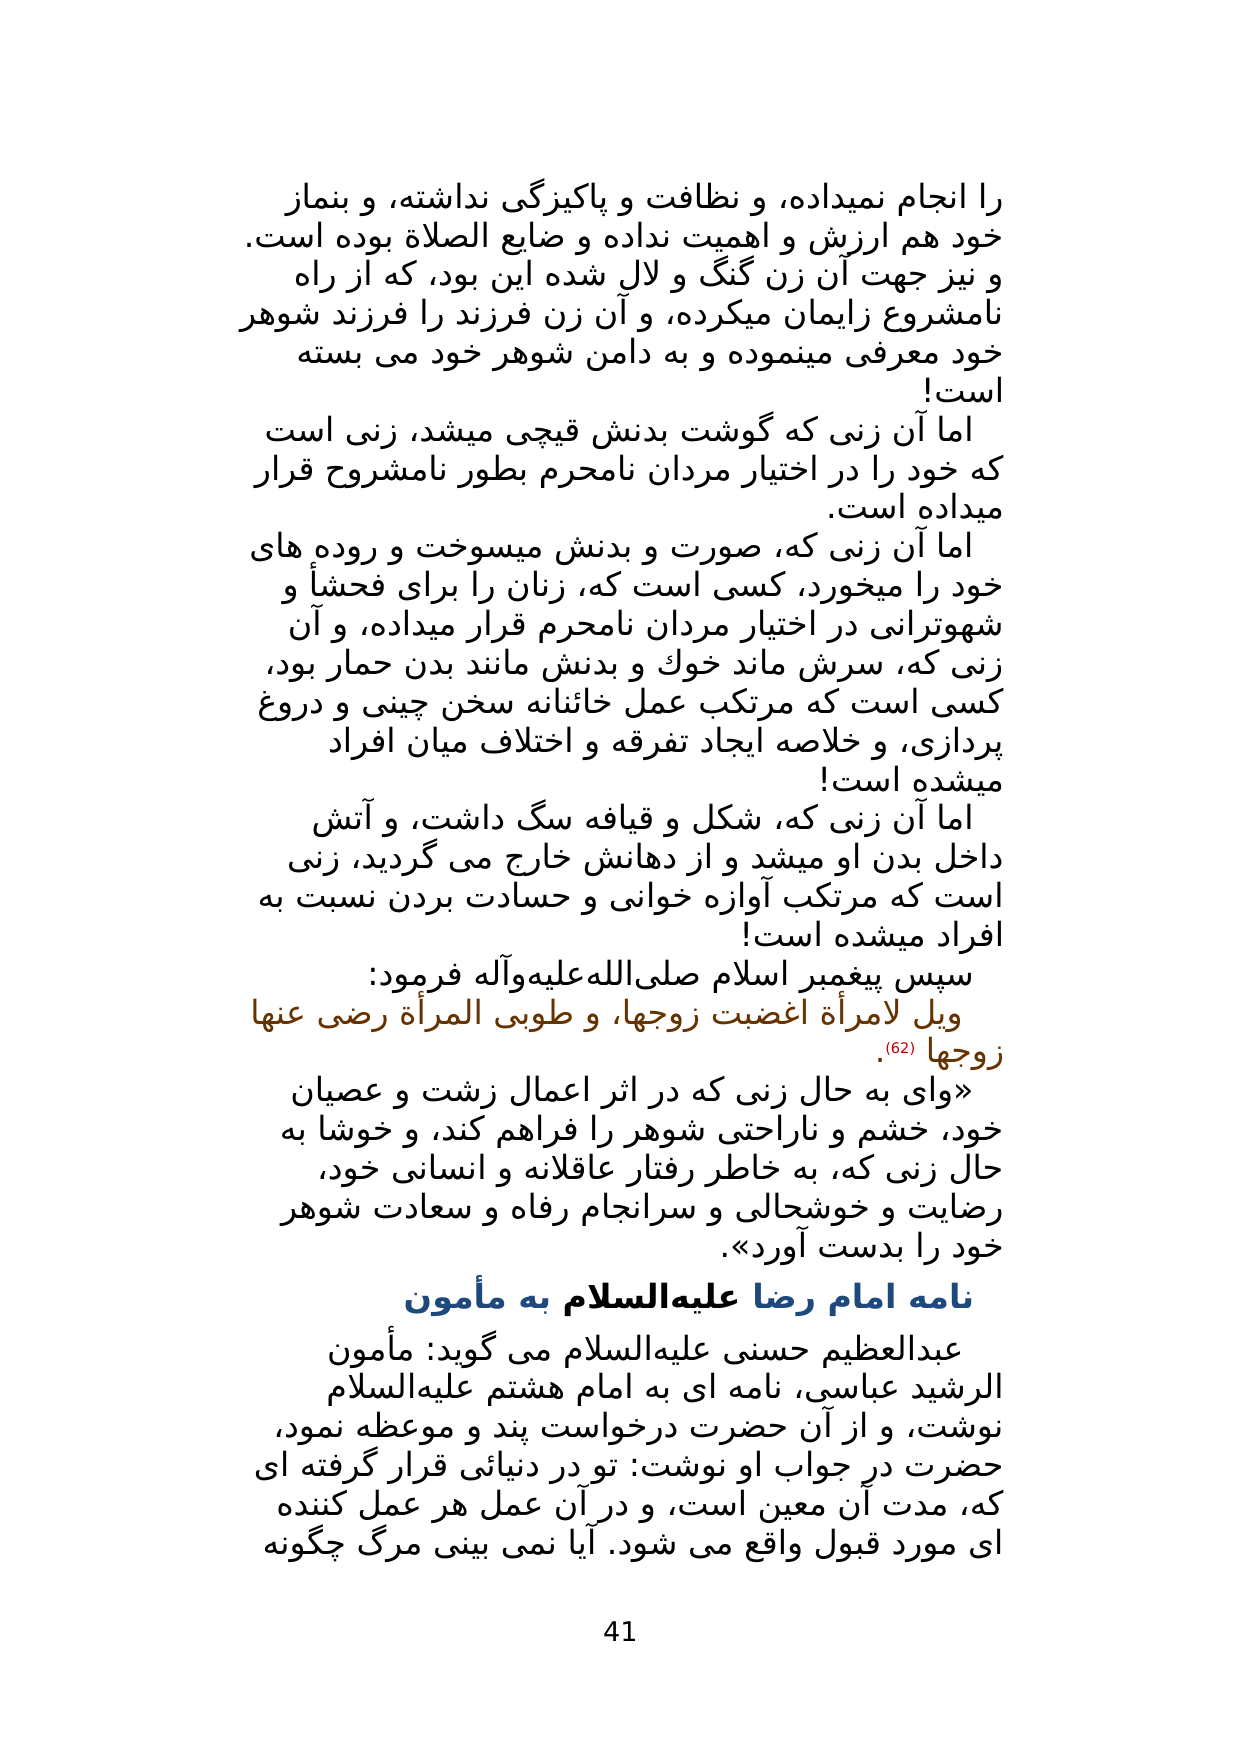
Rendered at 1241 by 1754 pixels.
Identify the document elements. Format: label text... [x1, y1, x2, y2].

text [236, 177, 1004, 410]
text «واى به حال زنى كه در اثر اعمال زشت و عصيان خود، خشم و ناراحتى شوهر را فراهم كند، و خوشا به حال زنى كه، به خاطر رفتار عاقلانه و انسانى خود، رضايت و خوشحالى و سرانجام رفاه و سعادت شوهر خود را بدست آورد». [236, 1071, 1004, 1265]
text اما آن زنى كه گوشت بدنش قيچى ميشد، زنى است كه خود را در اختيار مردان نامحرم بطور نامشروح قرار ميداده است. [236, 410, 1004, 527]
text ويل لامرأة اغضبت زوجها، و طوبى المرأة رضى عنها زوجها (62). [236, 993, 1004, 1071]
text اما آن زنى كه، صورت و بدنش ميسوخت و روده هاى خود را ميخورد، كسى است كه، زنان را براى فحشأ و شهوترانى در اختيار مردان نامحرم قرار ميداده، و آن زنى كه، سرش ماند خوك و بدنش مانند بدن حمار بود، كسى است كه مرتكب عمل خائنانه سخن چينى و دروغ پردازى، و خلاصه ايجاد تفرقه و اختلاف ميان افراد ميشده است! [236, 527, 1004, 799]
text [236, 1329, 1004, 1562]
text سپس پيغمبر اسلام صلى‌الله‌عليه‌وآله‌ فرمود: [236, 954, 1004, 993]
subtitle نامه امام رضا عليه‌السلام به مأمون [236, 1278, 1004, 1316]
text اما آن زنى كه، شكل و قيافه سگ داشت، و آتش داخل بدن او ميشد و از دهانش خارج مى گرديد، زنى است كه مرتكب آوازه خوانى و حسادت بردن نسبت به افراد ميشده است! [236, 799, 1004, 954]
